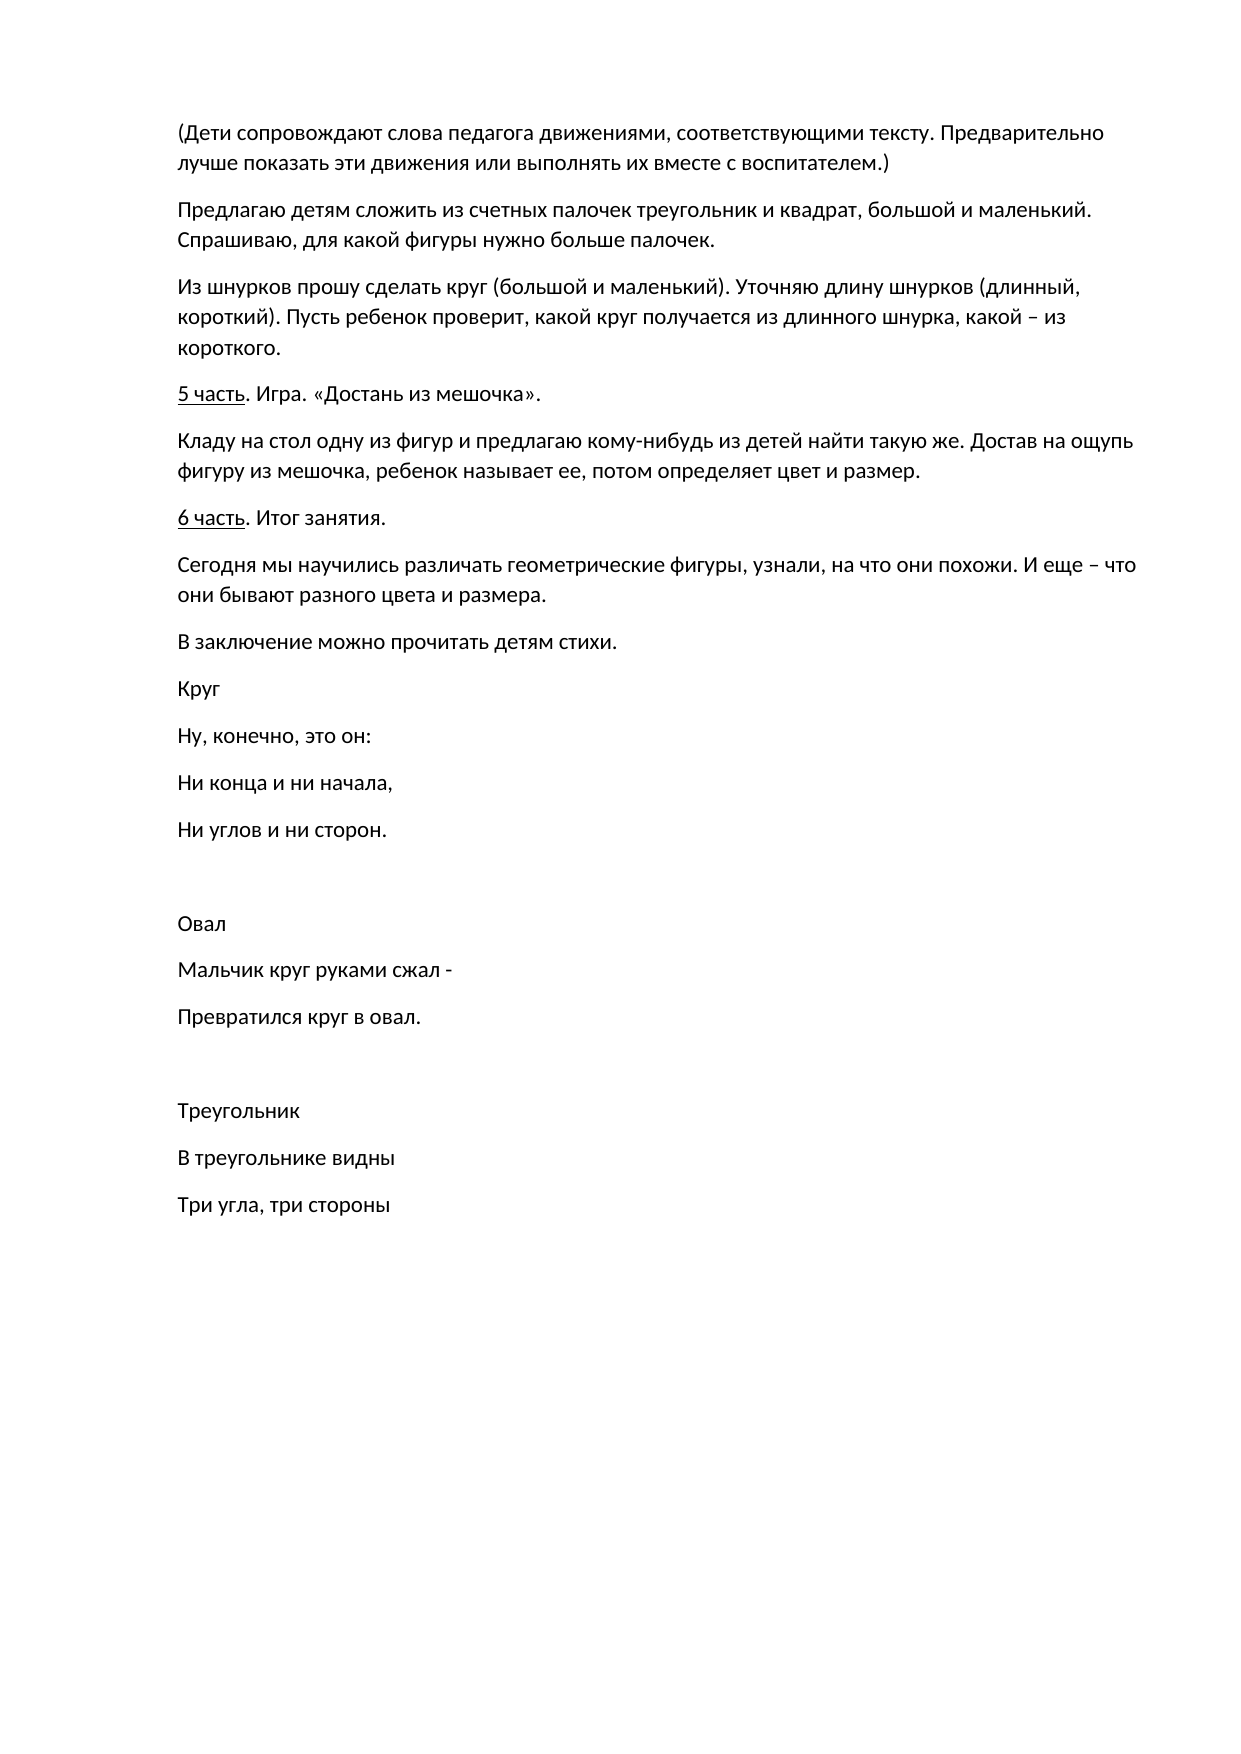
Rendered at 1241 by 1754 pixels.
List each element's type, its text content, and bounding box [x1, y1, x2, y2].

text (Дети сопровождают слова педагога движениями, соответствующими тексту. Предварительно лучше показать эти движения или выполнять их вместе с воспитателем.) [177, 118, 1152, 176]
text Кладу на стол одну из фигур и предлагаю кому-нибудь из детей найти такую же. Достав на ощупь фигуру из мешочка, ребенок называет ее, потом определяет цвет и размер. [177, 426, 1152, 485]
text В заключение можно прочитать детям стихи. [177, 627, 1152, 656]
text Мальчик круг руками сжал - [177, 956, 1152, 984]
text В треугольнике видны [177, 1143, 1152, 1171]
text Круг [177, 674, 1152, 702]
text Ни конца и ни начала, [177, 768, 1152, 796]
text Превратился круг в овал. [177, 1002, 1152, 1031]
text Ни углов и ни сторон. [177, 815, 1152, 843]
text 5 часть. Игра. «Достань из мешочка». [177, 379, 1152, 408]
text Ну, конечно, это он: [177, 721, 1152, 749]
text Треугольник [177, 1096, 1152, 1124]
text 6 часть. Итог занятия. [177, 503, 1152, 532]
text Овал [177, 909, 1152, 937]
text Сегодня мы научились различать геометрические фигуры, узнали, на что они похожи. И еще – что они бывают разного цвета и размера. [177, 550, 1152, 609]
text Предлагаю детям сложить из счетных палочек треугольник и квадрат, большой и маленький. Спрашиваю, для какой фигуры нужно больше палочек. [177, 195, 1152, 253]
text Из шнурков прошу сделать круг (большой и маленький). Уточняю длину шнурков (длинный, короткий). Пусть ребенок проверит, какой круг получается из длинного шнурка, какой – из короткого. [177, 272, 1152, 361]
text Три угла, три стороны [177, 1190, 1152, 1218]
